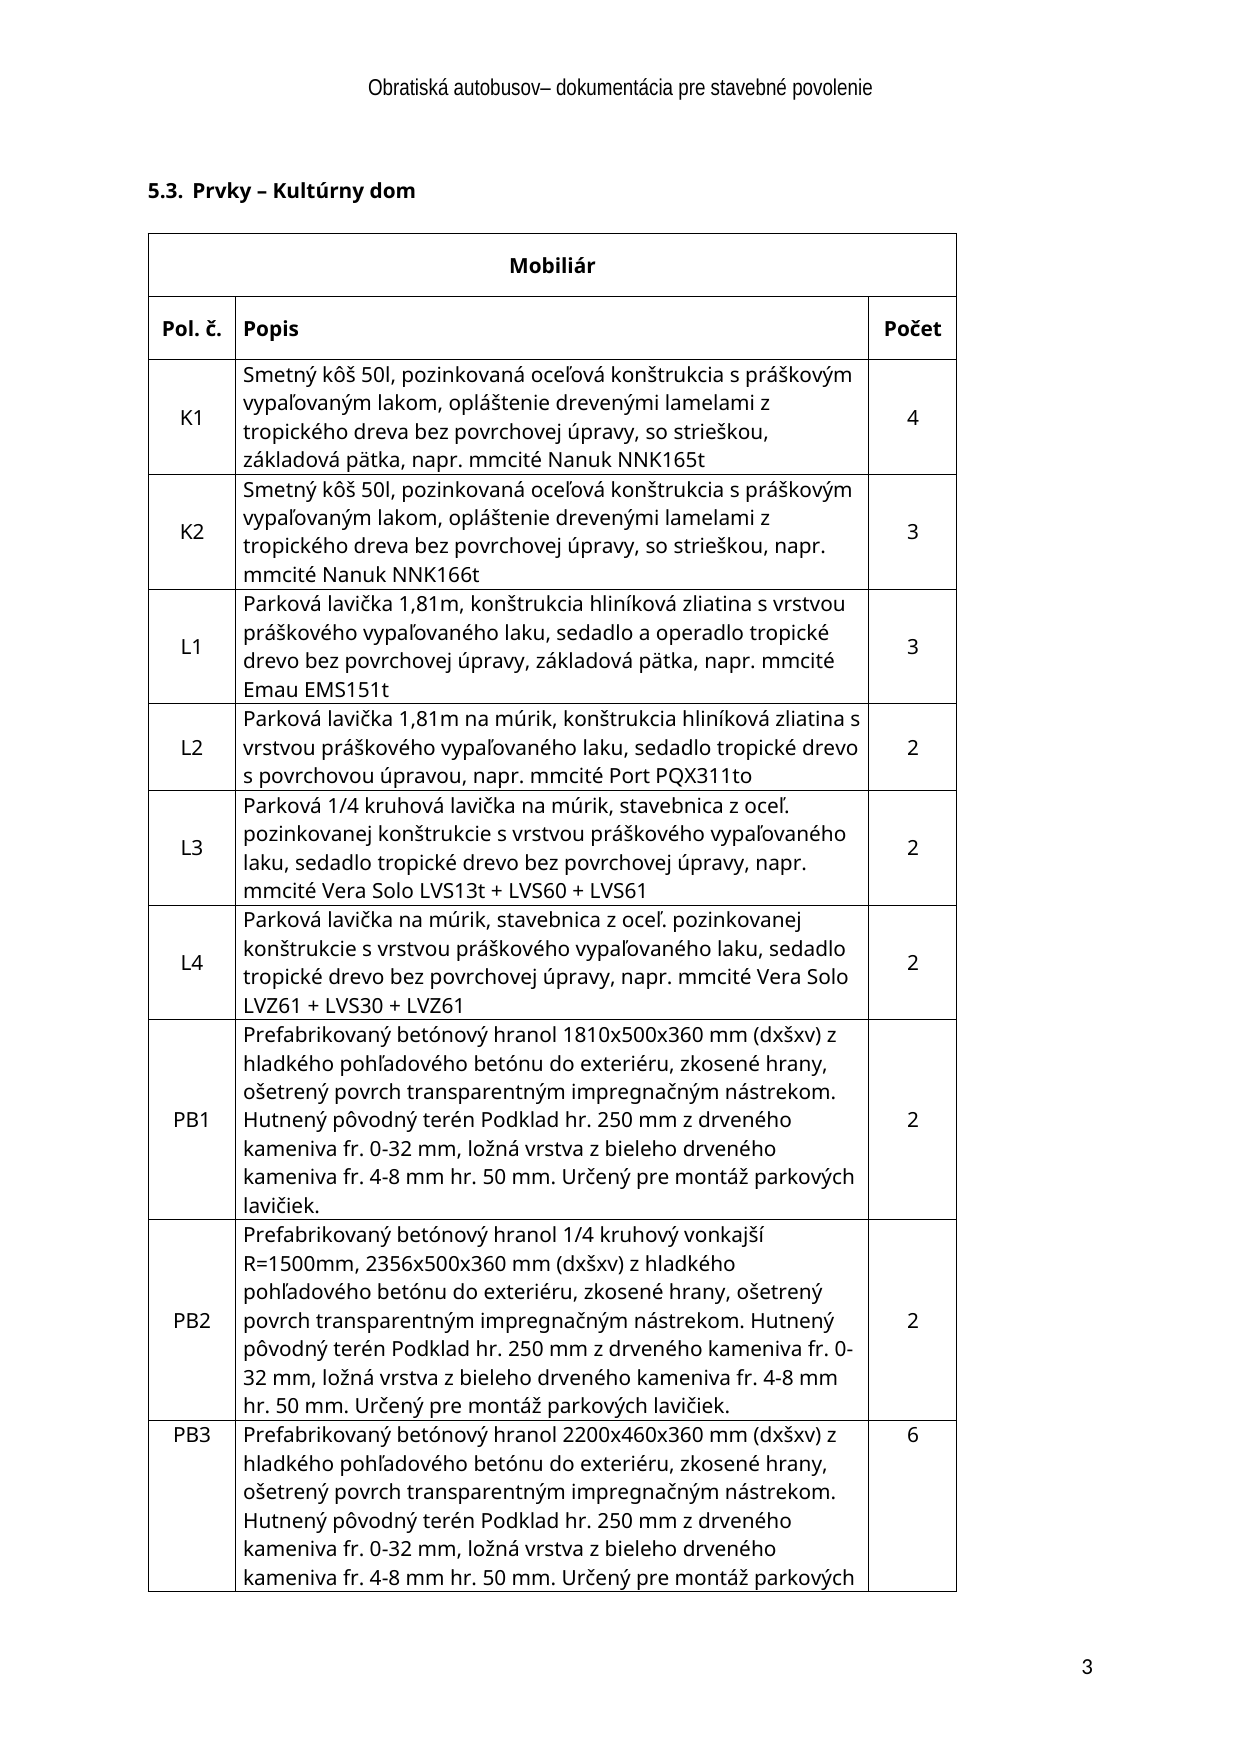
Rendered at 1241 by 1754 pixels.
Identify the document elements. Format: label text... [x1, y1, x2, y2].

table_cell Popis [236, 297, 868, 359]
table_cell Prefabrikovaný betónový hranol 1810x500x360 mm (dxšxv) z hladkého pohľadového betónu do exteriéru, zkosené hrany, ošetrený povrch transparentným impregnačným nástrekom. Hutnený pôvodný terén Podklad hr. 250 mm z drveného kameniva fr. 0-32 mm, ložná vrstva z bieleho drveného kameniva fr. 4-8 mm hr. 50 mm. Určený pre montáž parkových lavičiek. [236, 1020, 868, 1219]
table_cell Smetný kôš 50l, pozinkovaná oceľová konštrukcia s práškovým vypaľovaným lakom, opláštenie drevenými lamelami z tropického dreva bez povrchovej úpravy, so strieškou, základová pätka, napr. mmcité Nanuk NNK165t [236, 360, 868, 474]
table_cell L4 [149, 906, 235, 1019]
table_cell Počet [869, 297, 956, 359]
table_header Mobiliár [149, 234, 956, 296]
table_cell Smetný kôš 50l, pozinkovaná oceľová konštrukcia s práškovým vypaľovaným lakom, opláštenie drevenými lamelami z tropického dreva bez povrchovej úpravy, so strieškou, napr. mmcité Nanuk NNK166t [236, 475, 868, 588]
table_cell PB2 [149, 1220, 235, 1419]
table_cell L2 [149, 704, 235, 790]
table_cell 2 [869, 1020, 956, 1219]
table_cell 6 [869, 1421, 956, 1591]
table_cell K2 [149, 475, 235, 588]
table_cell Pol. č. [149, 297, 235, 359]
table_cell 2 [869, 1220, 956, 1419]
table_cell PB1 [149, 1020, 235, 1219]
table_cell L1 [149, 590, 235, 703]
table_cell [236, 1421, 868, 1591]
table_cell Prefabrikovaný betónový hranol 1/4 kruhový vonkajší R=1500mm, 2356x500x360 mm (dxšxv) z hladkého pohľadového betónu do exteriéru, zkosené hrany, ošetrený povrch transparentným impregnačným nástrekom. Hutnený pôvodný terén Podklad hr. 250 mm z drveného kameniva fr. 0-32 mm, ložná vrstva z bieleho drveného kameniva fr. 4-8 mm hr. 50 mm. Určený pre montáž parkových lavičiek. [236, 1220, 868, 1419]
table_cell Parková lavička na múrik, stavebnica z oceľ. pozinkovanej konštrukcie s vrstvou práškového vypaľovaného laku, sedadlo tropické drevo bez povrchovej úpravy, napr. mmcité Vera Solo LVZ61 + LVS30 + LVZ61 [236, 906, 868, 1019]
table_cell 2 [869, 906, 956, 1019]
table_cell PB3 [149, 1421, 235, 1591]
subtitle Prvky – Kultúrny dom [148, 176, 1093, 204]
table_cell 2 [869, 704, 956, 790]
table_cell Parková lavička 1,81m na múrik, konštrukcia hliníková zliatina s vrstvou práškového vypaľovaného laku, sedadlo tropické drevo s povrchovou úpravou, napr. mmcité Port PQX311to [236, 704, 868, 790]
table_cell 3 [869, 475, 956, 588]
table_cell Parková 1/4 kruhová lavička na múrik, stavebnica z oceľ. pozinkovanej konštrukcie s vrstvou práškového vypaľovaného laku, sedadlo tropické drevo bez povrchovej úpravy, napr. mmcité Vera Solo LVS13t + LVS60 + LVS61 [236, 791, 868, 904]
table_cell 3 [869, 590, 956, 703]
table_cell K1 [149, 360, 235, 474]
table_cell L3 [149, 791, 235, 904]
table_cell 4 [869, 360, 956, 474]
table_cell Parková lavička 1,81m, konštrukcia hliníková zliatina s vrstvou práškového vypaľovaného laku, sedadlo a operadlo tropické drevo bez povrchovej úpravy, základová pätka, napr. mmcité Emau EMS151t [236, 590, 868, 703]
table_cell 2 [869, 791, 956, 904]
